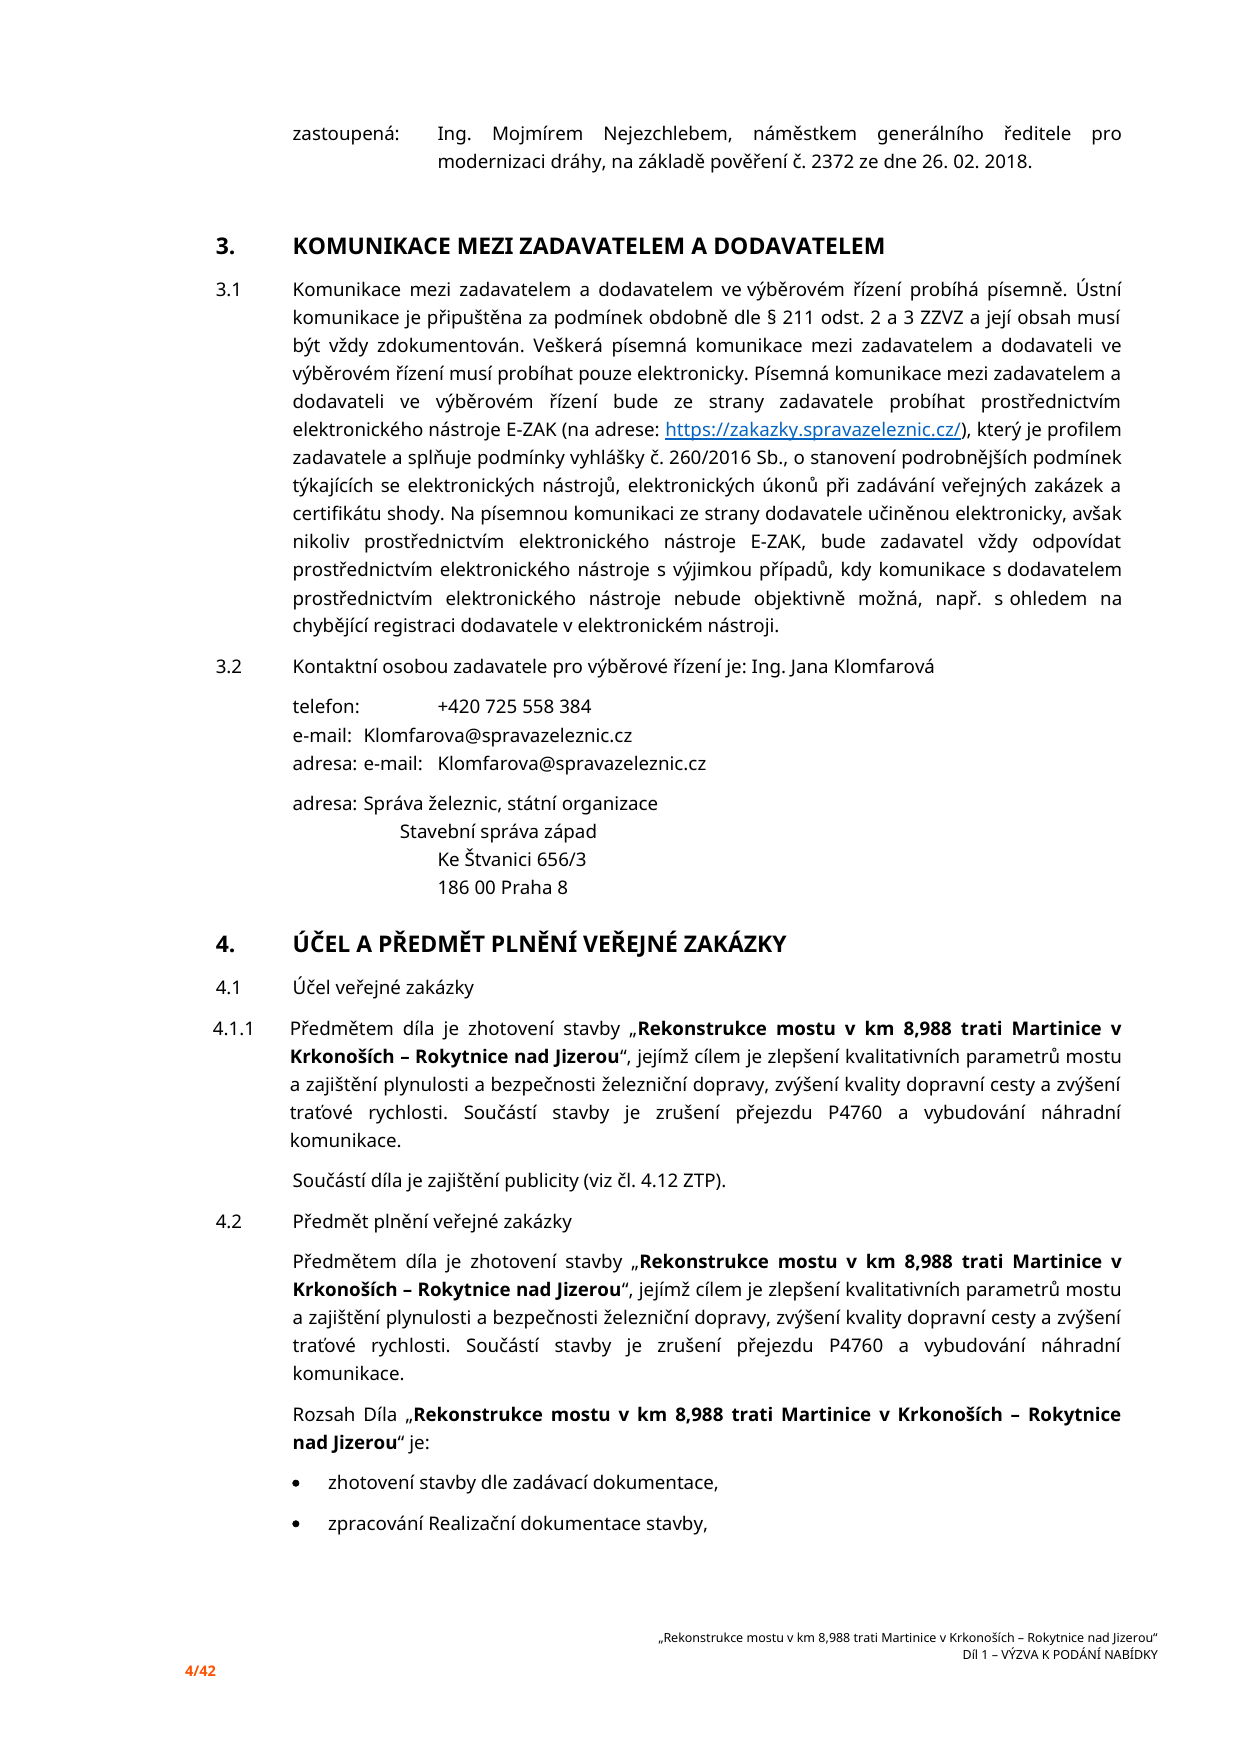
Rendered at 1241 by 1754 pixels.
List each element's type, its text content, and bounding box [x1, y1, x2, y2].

text 186 00 Praha 8 [366, 874, 1122, 900]
text zhotovení stavby dle zadávací dokumentace, [292, 1470, 1122, 1495]
list Součástí díla je zajištění publicity (viz čl. 4.12 ZTP). [292, 1167, 1122, 1193]
text Komunikace mezi zadavatelem a dodavatelem ve výběrovém řízení probíhá písemně. Ústní komunikace je připuštěna za podmínek obdobně dle § 211 odst. 2 a 3 ZZVZ a její obsah musí být vždy zdokumentován. Veškerá písemná komunikace mezi zadavatelem a dodavateli ve výběrovém řízení musí probíhat pouze elektronicky. Písemná komunikace mezi zadavatelem a dodavateli ve výběrovém řízení bude ze strany zadavatele probíhat prostřednictvím elektronického nástroje E-ZAK (na adrese: https://zakazky.spravazeleznic.cz/), který je profilem zadavatele a splňuje podmínky vyhlášky č. 260/2016 Sb., o stanovení podrobnějších podmínek týkajících se elektronických nástrojů, elektronických úkonů při zadávání veřejných zakázek a certifikátu shody. Na písemnou komunikaci ze strany dodavatele učiněnou elektronicky, avšak nikoliv prostřednictvím elektronického nástroje E-ZAK, bude zadavatel vždy odpovídat prostřednictvím elektronického nástroje s výjimkou případů, kdy komunikace s dodavatelem prostřednictvím elektronického nástroje nebude objektivně možná, např. s ohledem na chybějící registraci dodavatele v elektronickém nástroji. [216, 277, 1122, 638]
text Kontaktní osobou zadavatele pro výběrové řízení je: Ing. Jana Klomfarová [216, 653, 1122, 679]
text Předmětem díla je zhotovení stavby „Rekonstrukce mostu v km 8,988 trati Martinice v Krkonoších – Rokytnice nad Jizerou“, jejímž cílem je zlepšení kvalitativních parametrů mostu a zajištění plynulosti a bezpečnosti železniční dopravy, zvýšení kvality dopravní cesty a zvýšení traťové rychlosti. Součástí stavby je zrušení přejezdu P4760 a vybudování náhradní komunikace. [213, 1015, 1122, 1152]
text Účel veřejné zakázky [216, 974, 1122, 1000]
list Předmětem díla je zhotovení stavby „Rekonstrukce mostu v km 8,988 trati Martinice v Krkonoších – Rokytnice nad Jizerou“, jejímž cílem je zlepšení kvalitativních parametrů mostu a zajištění plynulosti a bezpečnosti železniční dopravy, zvýšení kvality dopravní cesty a zvýšení traťové rychlosti. Součástí stavby je zrušení přejezdu P4760 a vybudování náhradní komunikace. [292, 1248, 1122, 1386]
text Stavební správa západ [292, 818, 1122, 844]
text zastoupená: Ing. Mojmírem Nejezchlebem, náměstkem generálního ředitele pro modernizaci dráhy, na základě pověření č. 2372 ze dne 26. 02. 2018. [292, 121, 1122, 174]
text ÚČEL A PŘEDMĚT PLNĚNÍ VEŘEJNÉ ZAKÁZKY [216, 927, 1122, 959]
text Předmět plnění veřejné zakázky [216, 1208, 1122, 1233]
text Ke Štvanici 656/3 [366, 846, 1122, 872]
text zpracování Realizační dokumentace stavby, [292, 1510, 1122, 1536]
text telefon: +420 725 558 384 [292, 694, 1122, 719]
text e-mail: Klomfarova@spravazeleznic.cz [292, 722, 1122, 747]
list Rozsah Díla „Rekonstrukce mostu v km 8,988 trati Martinice v Krkonoších – Rokytnice nad Jizerou“ je: [292, 1401, 1122, 1455]
text adresa: Správa železnic, státní organizace [292, 790, 1122, 816]
text adresa: e-mail: Klomfarova@spravazeleznic.cz [292, 750, 1122, 775]
text KOMUNIKACE MEZI ZADAVATELEM a DODAVATELEM [216, 230, 1122, 261]
